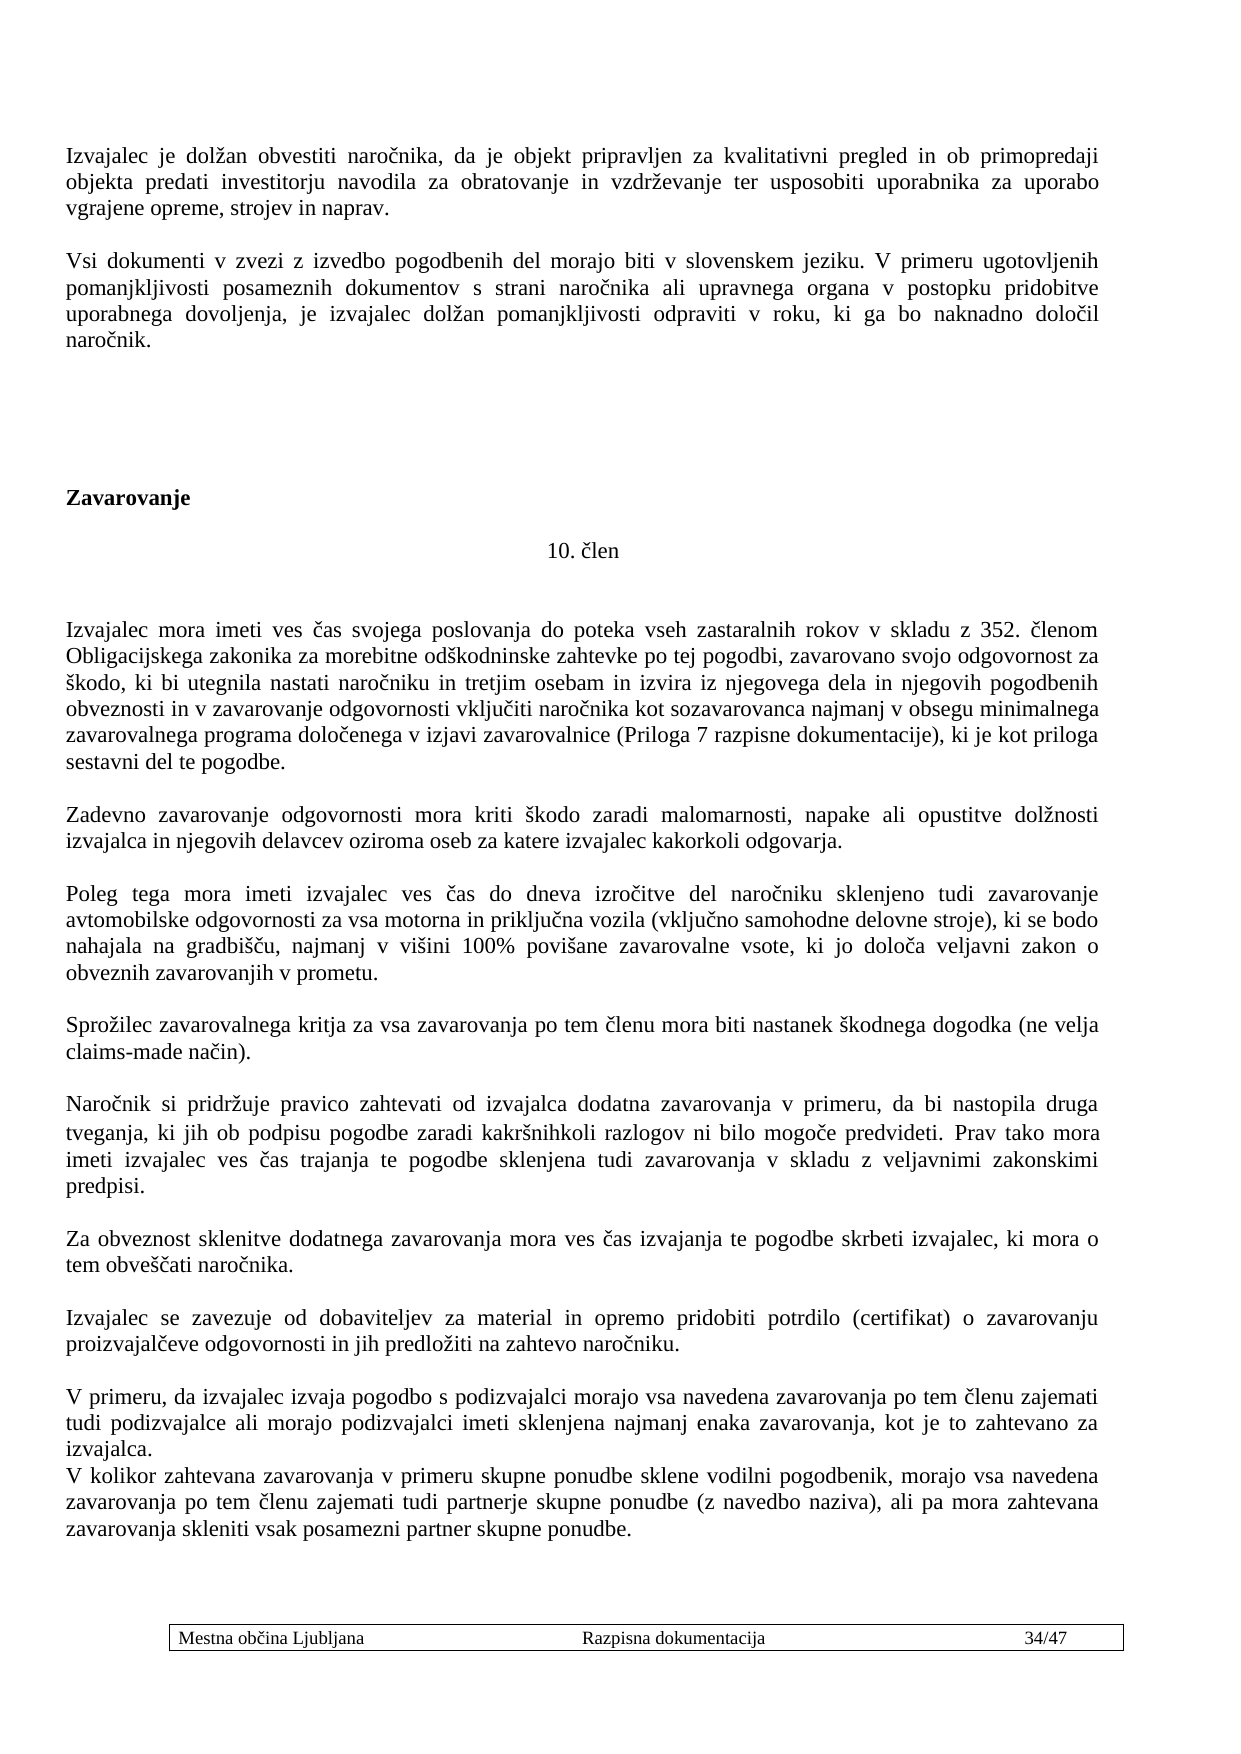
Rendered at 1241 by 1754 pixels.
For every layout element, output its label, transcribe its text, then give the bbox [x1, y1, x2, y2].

text Zavarovanje [66, 484, 1100, 511]
text Izvajalec se zavezuje od dobaviteljev za material in opremo pridobiti potrdilo (certifikat) o zavarovanju proizvajalčeve odgovornosti in jih predložiti na zahtevo naročniku. [66, 1304, 1100, 1356]
text Sprožilec zavarovalnega kritja za vsa zavarovanja po tem členu mora biti nastanek škodnega dogodka (ne velja claims-made način). [66, 1011, 1100, 1064]
text Za obveznost sklenitve dodatnega zavarovanja mora ves čas izvajanja te pogodbe skrbeti izvajalec, ki mora o tem obveščati naročnika. [66, 1225, 1100, 1277]
text Vsi dokumenti v zvezi z izvedbo pogodbenih del morajo biti v slovenskem jeziku. V primeru ugotovljenih pomanjkljivosti posameznih dokumentov s strani naročnika ali upravnega organa v postopku pridobitve uporabnega dovoljenja, je izvajalec dolžan pomanjkljivosti odpraviti v roku, ki ga bo naknadno določil naročnik. [66, 247, 1100, 353]
text V kolikor zahtevana zavarovanja v primeru skupne ponudbe sklene vodilni pogodbenik, morajo vsa navedena zavarovanja po tem členu zajemati tudi partnerje skupne ponudbe (z navedbo naziva), ali pa mora zahtevana zavarovanja skleniti vsak posamezni partner skupne ponudbe. [66, 1462, 1100, 1541]
text 10. člen [66, 537, 1100, 563]
text V primeru, da izvajalec izvaja pogodbo s podizvajalci morajo vsa navedena zavarovanja po tem členu zajemati tudi podizvajalce ali morajo podizvajalci imeti sklenjena najmanj enaka zavarovanja, kot je to zahtevano za izvajalca. [66, 1383, 1100, 1462]
text Naročnik si pridržuje pravico zahtevati od izvajalca dodatna zavarovanja v primeru, da bi nastopila druga tveganja, ki jih ob podpisu pogodbe zaradi kakršnihkoli razlogov ni bilo mogoče predvideti. Prav tako mora imeti izvajalec ves čas trajanja te pogodbe sklenjena tudi zavarovanja v skladu z veljavnimi zakonskimi predpisi. [66, 1091, 1100, 1198]
text Izvajalec mora imeti ves čas svojega poslovanja do poteka vseh zastaralnih rokov v skladu z 352. členom Obligacijskega zakonika za morebitne odškodninske zahtevke po tej pogodbi, zavarovano svojo odgovornost za škodo, ki bi utegnila nastati naročniku in tretjim osebam in izvira iz njegovega dela in njegovih pogodbenih obveznosti in v zavarovanje odgovornosti vključiti naročnika kot sozavarovanca najmanj v obsegu minimalnega zavarovalnega programa določenega v izjavi zavarovalnice (Priloga 7 razpisne dokumentacije), ki je kot priloga sestavni del te pogodbe. [66, 616, 1100, 774]
text Izvajalec je dolžan obvestiti naročnika, da je objekt pripravljen za kvalitativni pregled in ob primopredaji objekta predati investitorju navodila za obratovanje in vzdrževanje ter usposobiti uporabnika za uporabo vgrajene opreme, strojev in naprav. [66, 142, 1100, 221]
text Poleg tega mora imeti izvajalec ves čas do dneva izročitve del naročniku sklenjeno tudi zavarovanje avtomobilske odgovornosti za vsa motorna in priključna vozila (vključno samohodne delovne stroje), ki se bodo nahajala na gradbišču, najmanj v višini 100% povišane zavarovalne vsote, ki jo določa veljavni zakon o obveznih zavarovanjih v prometu. [66, 880, 1100, 985]
text Zadevno zavarovanje odgovornosti mora kriti škodo zaradi malomarnosti, napake ali opustitve dolžnosti izvajalca in njegovih delavcev oziroma oseb za katere izvajalec kakorkoli odgovarja. [66, 801, 1100, 853]
